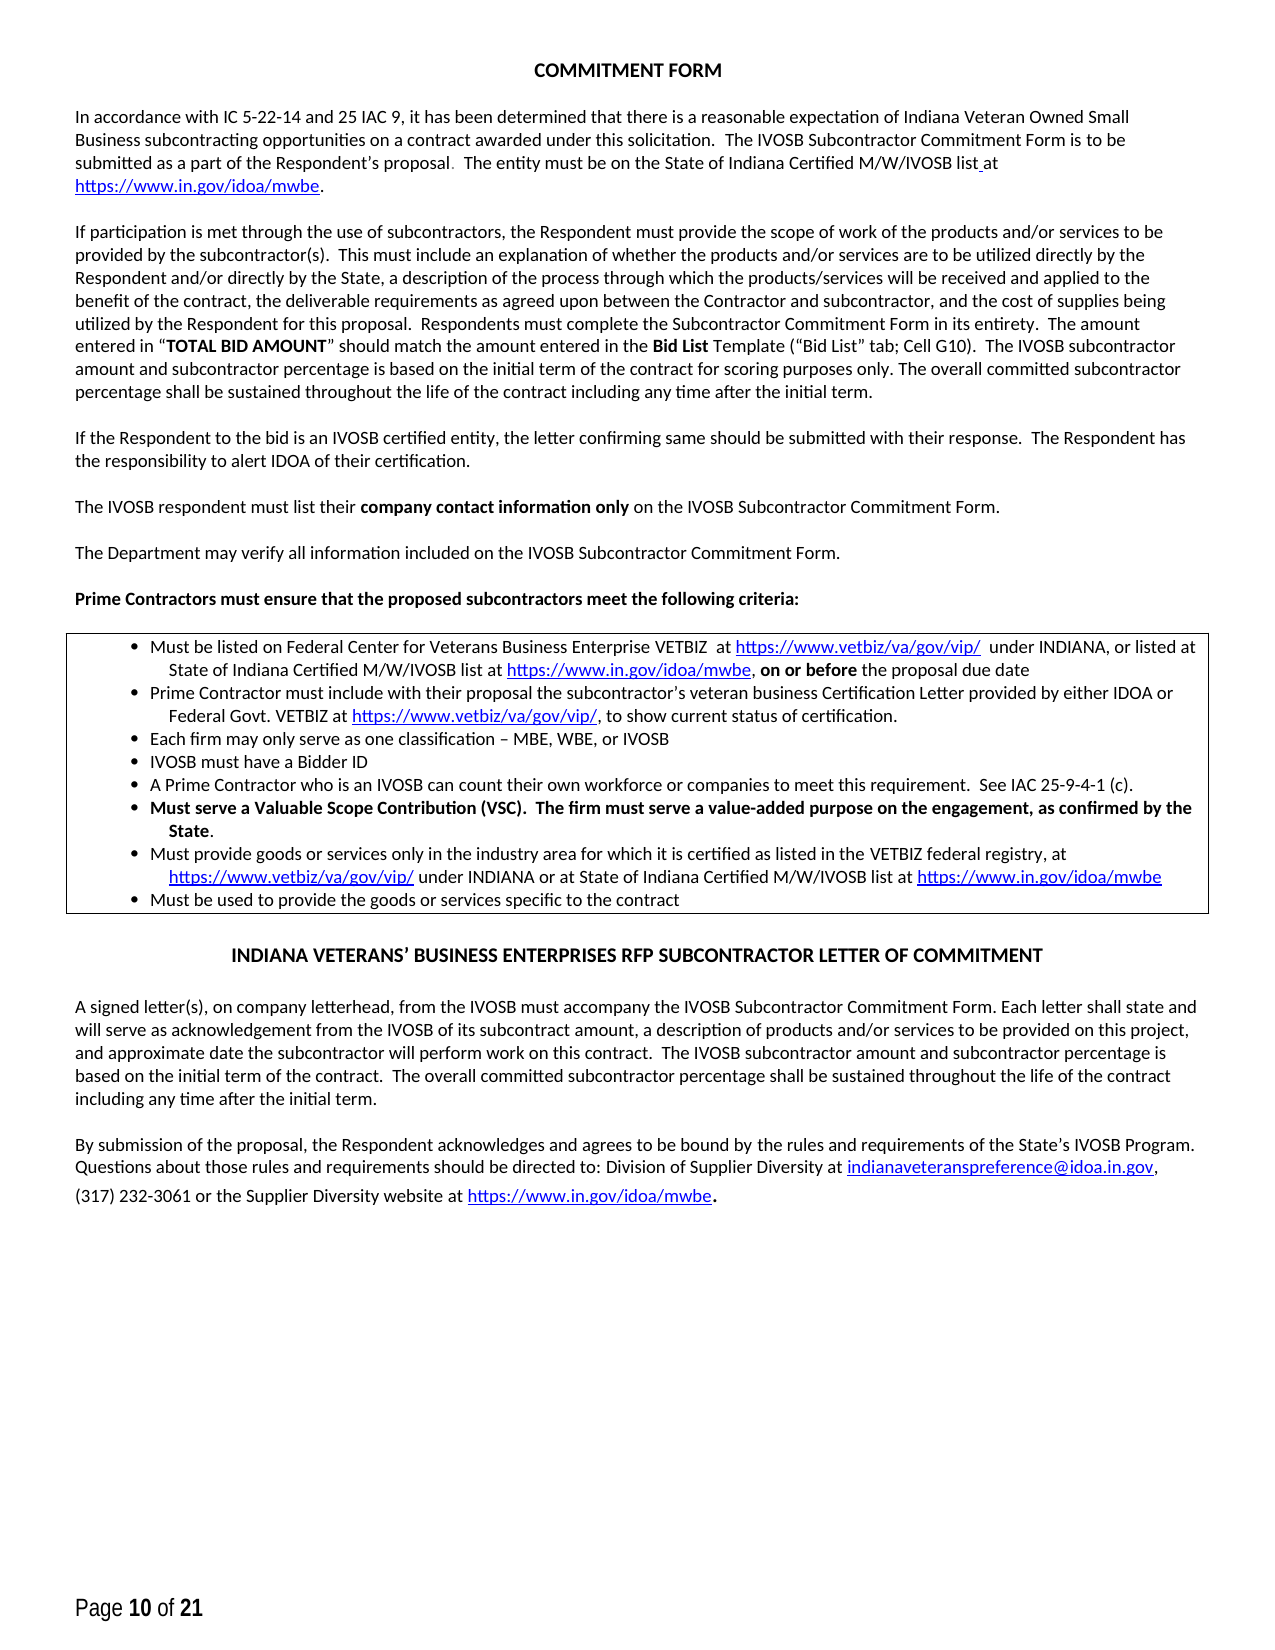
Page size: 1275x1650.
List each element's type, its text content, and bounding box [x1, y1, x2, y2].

text COMMITMENT FORM [56, 57, 1200, 83]
list IVOSB must have a Bidder ID [67, 747, 1208, 770]
list A Prime Contractor who is an IVOSB can count their own workforce or companies to meet this requirement. See IAC 25-9-4-1 (c). [67, 770, 1208, 793]
text Prime Contractors must ensure that the proposed subcontractors meet the following criteria: [75, 587, 1200, 610]
text By submission of the proposal, the Respondent acknowledges and agrees to be bound by the rules and requirements of the State’s IVOSB Program. Questions about those rules and requirements should be directed to: Division of Supplier Diversity at indianaveteranspreference@idoa.in.gov, (317) 232-3061 or the Supplier Diversity website at https://www.in.gov/idoa/mwbe. [75, 1133, 1200, 1209]
text If participation is met through the use of subcontractors, the Respondent must provide the scope of work of the products and/or services to be provided by the subcontractor(s). This must include an explanation of whether the products and/or services are to be utilized directly by the Respondent and/or directly by the State, a description of the process through which the products/services will be received and applied to the benefit of the contract, the deliverable requirements as agreed upon between the Contractor and subcontractor, and the cost of supplies being utilized by the Respondent for this proposal. Respondents must complete the Subcontractor Commitment Form in its entirety. The amount entered in “TOTAL BID AMOUNT” should match the amount entered in the Bid List Template (“Bid List” tab; Cell G10). The IVOSB subcontractor amount and subcontractor percentage is based on the initial term of the contract for scoring purposes only. The overall committed subcontractor percentage shall be sustained throughout the life of the contract including any time after the initial term. [75, 220, 1200, 403]
list Must be listed on Federal Center for Veterans Business Enterprise VETBIZ at https://www.vetbiz/va/gov/vip/ under INDIANA, or listed at State of Indiana Certified M/W/IVOSB list at https://www.in.gov/idoa/mwbe, on or before the proposal due date [67, 634, 1208, 678]
list Prime Contractor must include with their proposal the subcontractor’s veteran business Certification Letter provided by either IDOA or Federal Govt. VETBIZ at https://www.vetbiz/va/gov/vip/, to show current status of certification. [67, 678, 1208, 724]
list Must provide goods or services only in the industry area for which it is certified as listed in the VETBIZ federal registry, at https://www.vetbiz/va/gov/vip/ under INDIANA or at State of Indiana Certified M/W/IVOSB list at https://www.in.gov/idoa/mwbe [67, 839, 1208, 885]
text Indiana veterans’ Business Enterprises RFP Subcontractor Letter of Commitment [75, 942, 1200, 967]
text The Department may verify all information included on the IVOSB Subcontractor Commitment Form. [75, 541, 1200, 564]
list Must serve a Valuable Scope Contribution (VSC). The firm must serve a value-added purpose on the engagement, as confirmed by the State. [67, 793, 1208, 839]
list Must be used to provide the goods or services specific to the contract [67, 885, 1208, 913]
list Each firm may only serve as one classification – MBE, WBE, or IVOSB [67, 724, 1208, 747]
text If the Respondent to the bid is an IVOSB certified entity, the letter confirming same should be submitted with their response. The Respondent has the responsibility to alert IDOA of their certification. [75, 426, 1200, 472]
text In accordance with IC 5-22-14 and 25 IAC 9, it has been determined that there is a reasonable expectation of Indiana Veteran Owned Small Business subcontracting opportunities on a contract awarded under this solicitation. The IVOSB Subcontractor Commitment Form is to be submitted as a part of the Respondent’s proposal. The entity must be on the State of Indiana Certified M/W/IVOSB list at https://www.in.gov/idoa/mwbe. [75, 106, 1200, 197]
text A signed letter(s), on company letterhead, from the IVOSB must accompany the IVOSB Subcontractor Commitment Form. Each letter shall state and will serve as acknowledgement from the IVOSB of its subcontract amount, a description of products and/or services to be provided on this project, and approximate date the subcontractor will perform work on this contract. The IVOSB subcontractor amount and subcontractor percentage is based on the initial term of the contract. The overall committed subcontractor percentage shall be sustained throughout the life of the contract including any time after the initial term. [75, 995, 1200, 1110]
text The IVOSB respondent must list their company contact information only on the IVOSB Subcontractor Commitment Form. [75, 495, 1200, 518]
